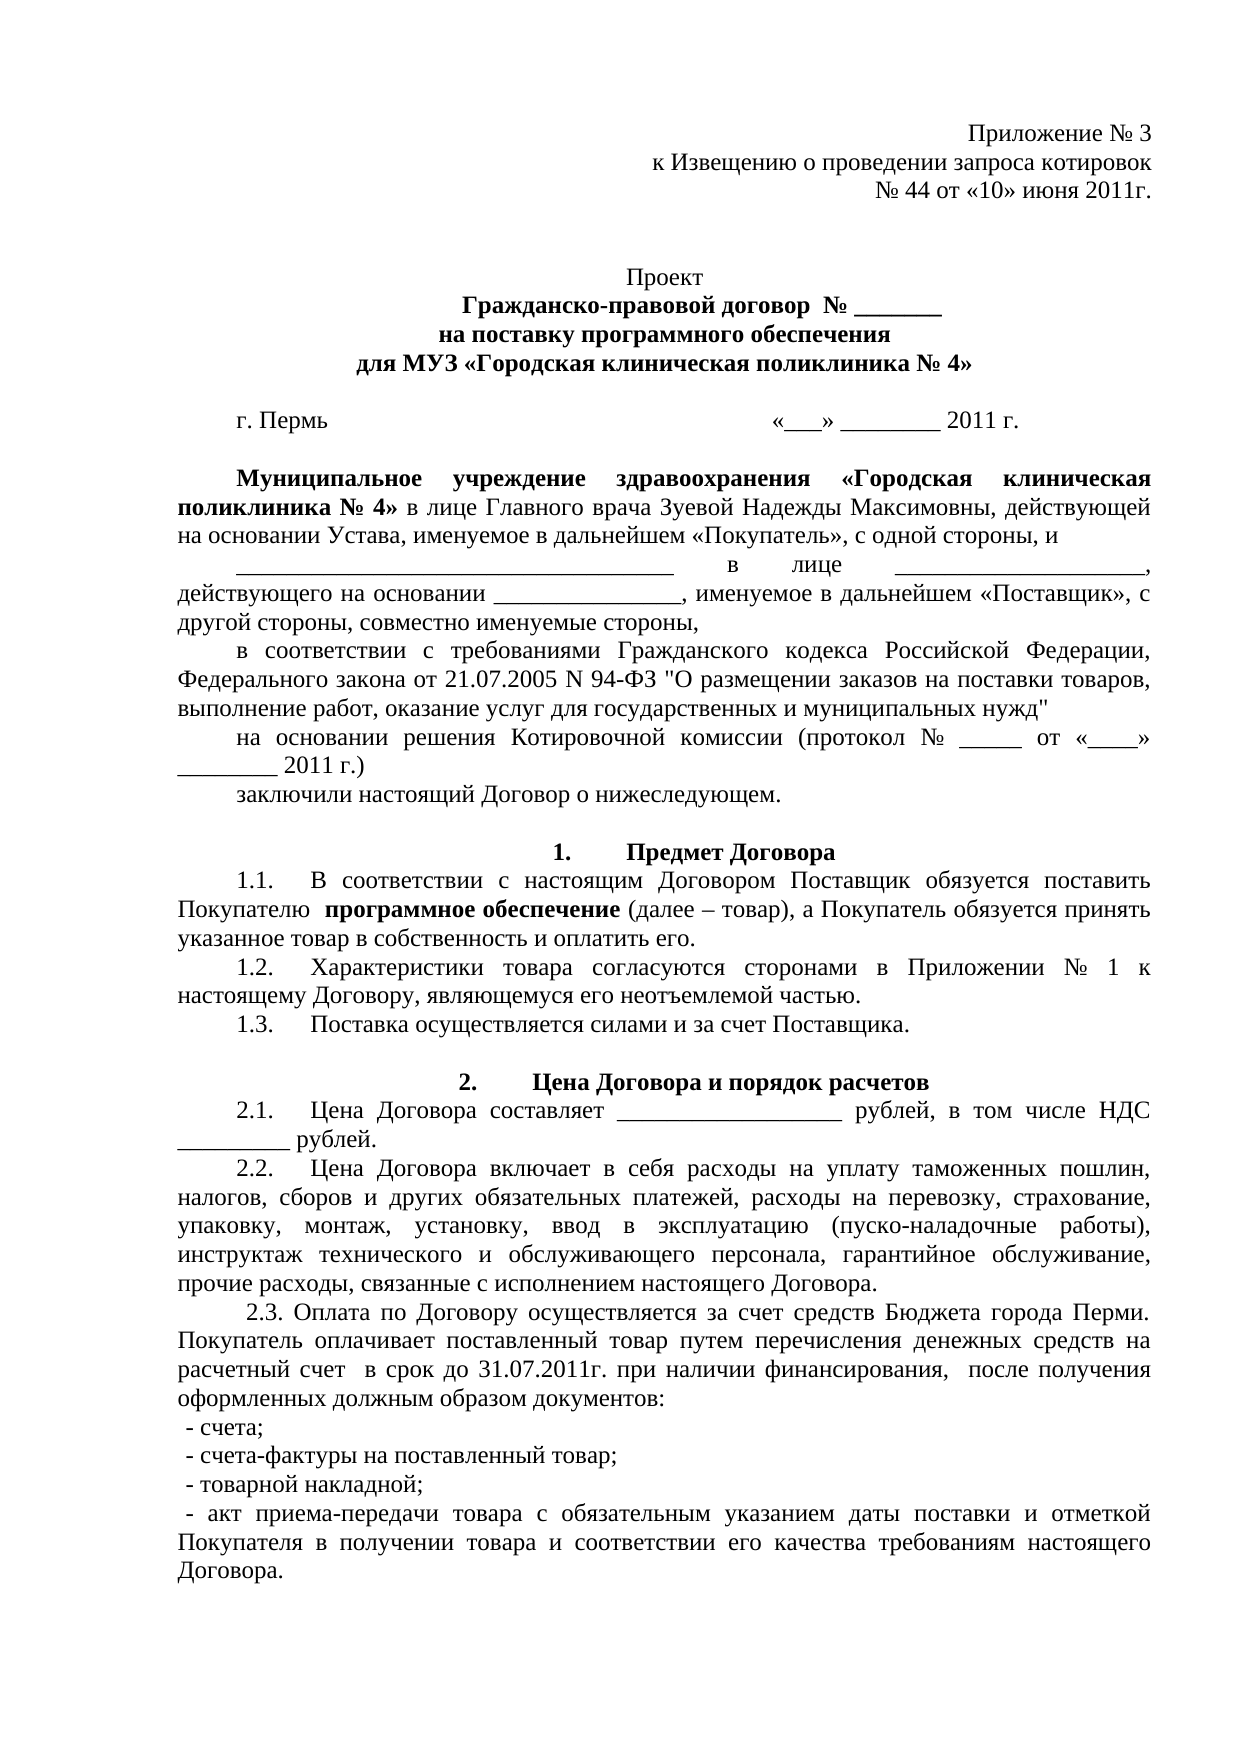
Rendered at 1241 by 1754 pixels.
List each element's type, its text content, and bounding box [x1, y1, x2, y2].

text - акт приема-передачи товара с обязательным указанием даты поставки и отметкой Покупателя в получении товара и соответствии его качества требованиям настоящего Договора. [177, 1498, 1152, 1584]
text для МУЗ «Городская клиническая поликлиника № 4» [177, 348, 1152, 377]
text - счета-фактуры на поставленный товар; [177, 1441, 1152, 1469]
text ___________________________________ в лице ____________________, действующего на основании _______________, именуемое в дальнейшем «Поставщик», с другой стороны, совместно именуемые стороны, [177, 549, 1152, 636]
text Приложение № 3 [177, 118, 1152, 147]
list Цена Договора составляет __________________ рублей, в том числе НДС _________ рублей. [177, 1096, 1152, 1153]
text на основании решения Котировочной комиссии (протокол № _____ от «____» ________ 2011 г.) [177, 722, 1152, 779]
text - товарной накладной; [177, 1469, 1152, 1498]
text 2.3. Оплата по Договору осуществляется за счет средств Бюджета города Перми. Покупатель оплачивает поставленный товар путем перечисления денежных средств на расчетный счет в срок до 31.07.2011г. при наличии финансирования, после получения оформленных должным образом документов: [177, 1297, 1152, 1412]
text Проект [177, 262, 1152, 291]
text на поставку программного обеспечения [177, 319, 1152, 348]
text - счета; [177, 1412, 1152, 1441]
text г. Пермь «___» ________ 2011 г. [177, 406, 1152, 434]
text Муниципальное учреждение здравоохранения «Городская клиническая поликлиника № 4» в лице Главного врача Зуевой Надежды Максимовны, действующей на основании Устава, именуемое в дальнейшем «Покупатель», с одной стороны, и [177, 463, 1152, 549]
list Цена Договора включает в себя расходы на уплату таможенных пошлин, налогов, сборов и других обязательных платежей, расходы на перевозку, страхование, упаковку, монтаж, установку, ввод в эксплуатацию (пуско-наладочные работы), инструктаж технического и обслуживающего персонала, гарантийное обслуживание, прочие расходы, связанные с исполнением настоящего Договора. [177, 1153, 1152, 1297]
list Цена Договора и порядок расчетов [177, 1067, 1152, 1096]
text в соответствии с требованиями Гражданского кодекса Российской Федерации, Федерального закона от 21.07.2005 N 94-ФЗ "О размещении заказов на поставки товаров, выполнение работ, оказание услуг для государственных и муниципальных нужд" [177, 636, 1152, 722]
text № 44 от «10» июня 2011г. [177, 176, 1152, 204]
list Характеристики товара согласуются сторонами в Приложении № 1 к настоящему Договору, являющемуся его неотъемлемой частью. [177, 952, 1152, 1009]
text к Извещению о проведении запроса котировок [177, 147, 1152, 176]
list Предмет Договора [177, 837, 1152, 866]
list В соответствии с настоящим Договором Поставщик обязуется поставить Покупателю программное обеспечение (далее – товар), а Покупатель обязуется принять указанное товар в собственность и оплатить его. [177, 866, 1152, 952]
list Поставка осуществляется силами и за счет Поставщика. [177, 1009, 1152, 1038]
text Гражданско-правовой договор № _______ [252, 291, 1152, 319]
text заключили настоящий Договор о нижеследующем. [177, 779, 1152, 808]
